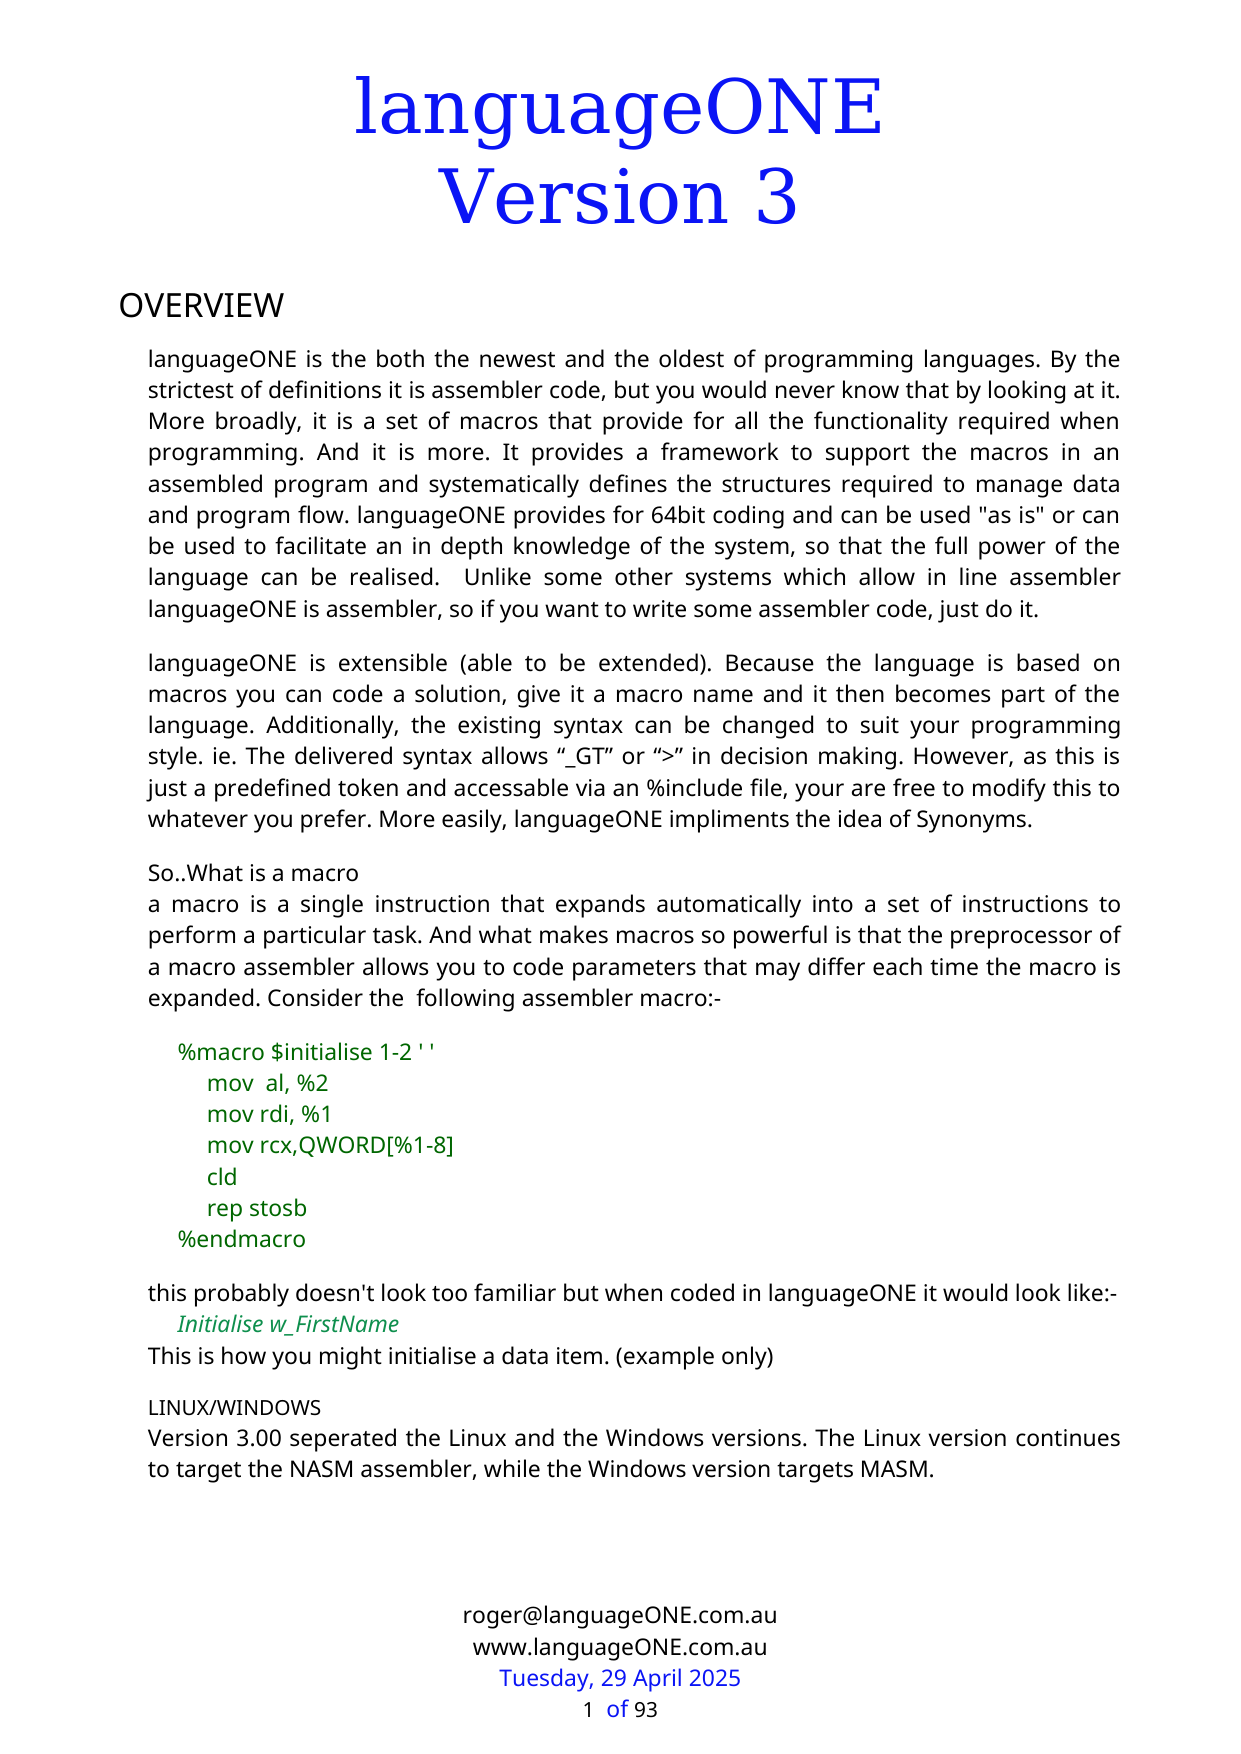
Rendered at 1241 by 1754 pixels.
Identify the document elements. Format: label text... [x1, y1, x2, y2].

text LINUX/WINDOWS [148, 1393, 1122, 1422]
text %macro $initialise 1-2 ' ' [177, 1036, 1122, 1067]
text cld [207, 1161, 1122, 1192]
text languageONE is the both the newest and the oldest of programming languages. By the strictest of definitions it is assembler code, but you would never know that by looking at it. More broadly, it is a set of macros that provide for all the functionality required when programming. And it is more. It provides a framework to support the macros in an assembled program and systematically defines the structures required to manage data and program flow. languageONE provides for 64bit coding and can be used "as is" or can be used to facilitate an in depth knowledge of the system, so that the full power of the language can be realised. Unlike some other systems which allow in line assembler languageONE is assembler, so if you want to write some assembler code, just do it. [148, 342, 1122, 624]
text %endmacro [177, 1223, 1122, 1254]
text mov al, %2 [207, 1067, 1122, 1098]
text rep stosb [207, 1192, 1122, 1223]
text mov rdi, %1 [207, 1098, 1122, 1129]
text this probably doesn't look too familiar but when coded in languageONE it would look like:- [148, 1277, 1122, 1308]
text mov rcx,QWORD[%1-8] [207, 1129, 1122, 1161]
text So..What is a macro [148, 857, 1122, 888]
text Version 3.00 seperated the Linux and the Windows versions. The Linux version continues to target the NASM assembler, while the Windows version targets MASM. [148, 1422, 1122, 1484]
text a macro is a single instruction that expands automatically into a set of instructions to perform a particular task. And what makes macros so powerful is that the preprocessor of a macro assembler allows you to code parameters that may differ each time the macro is expanded. Consider the following assembler macro:- [148, 888, 1122, 1013]
text OVERVIEW [118, 282, 1122, 328]
text Initialise w_FirstName [177, 1308, 1122, 1339]
text This is how you might initialise a data item. (example only) [148, 1339, 1122, 1371]
text languageONE is extensible (able to be extended). Because the language is based on macros you can code a solution, give it a macro name and it then becomes part of the language. Additionally, the existing syntax can be changed to suit your programming style. ie. The delivered syntax allows “_GT” or “>” in decision making. However, as this is just a predefined token and accessable via an %include file, your are free to modify this to whatever you prefer. More easily, languageONE impliments the idea of Synonyms. [148, 646, 1122, 834]
